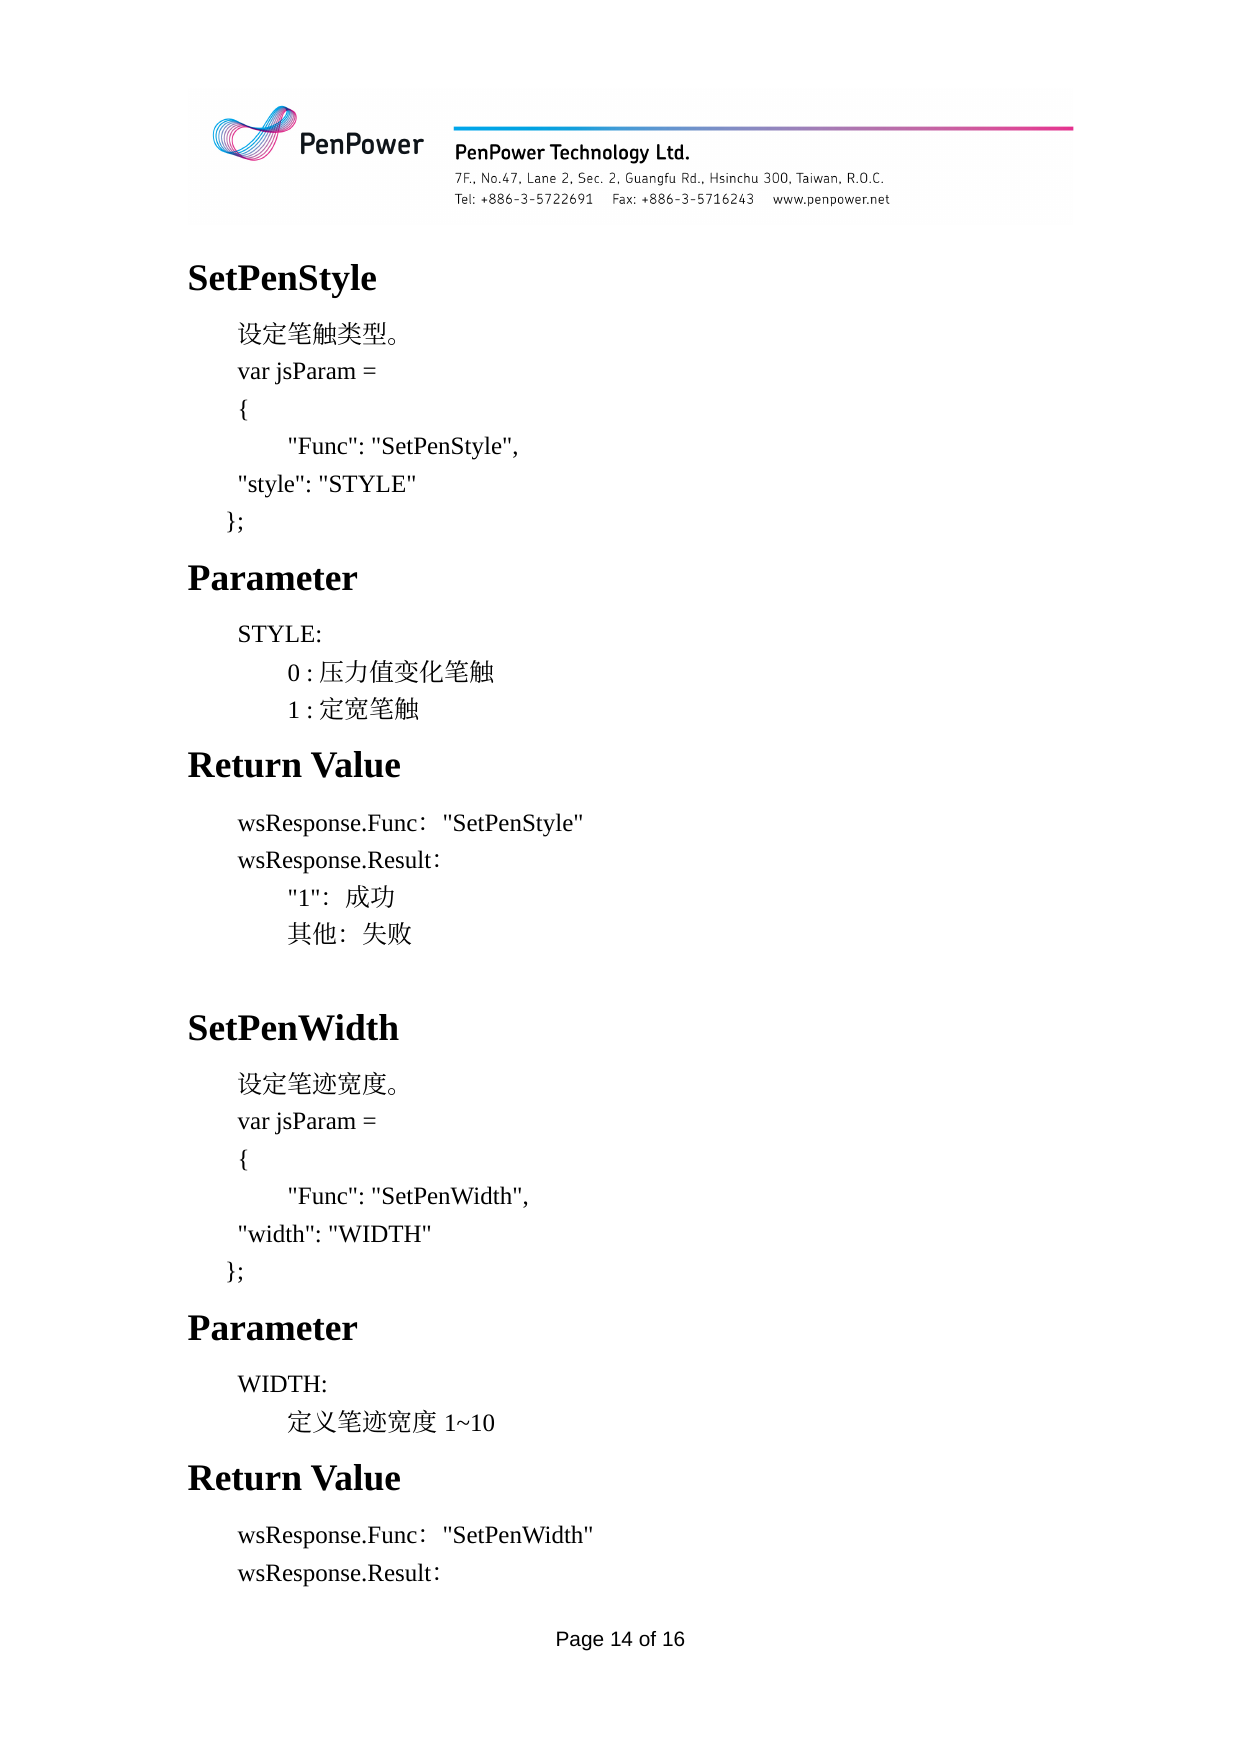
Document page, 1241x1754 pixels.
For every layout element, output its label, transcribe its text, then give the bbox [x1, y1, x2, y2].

text "Func": "SetPenStyle", [187, 427, 1053, 464]
text "Func": "SetPenWidth", [187, 1177, 1053, 1214]
text wsResponse.Result： [187, 1552, 1053, 1589]
text Parameter [187, 1289, 1053, 1364]
text var jsParam = [187, 352, 1053, 389]
text "width": "WIDTH" [187, 1214, 1053, 1252]
text }; [187, 502, 1053, 539]
text Return Value [187, 727, 1053, 802]
text { [187, 389, 1053, 427]
text 其他：失败 [237, 914, 1053, 952]
text 1 : 定宽笔触 [187, 689, 1053, 727]
text "style": "STYLE" [187, 464, 1053, 502]
text wsResponse.Func："SetPenWidth" [187, 1514, 1053, 1552]
text 设定笔触类型。 [187, 314, 1053, 352]
text 定义笔迹宽度 1~10 [237, 1402, 1053, 1439]
text Return Value [187, 1439, 1053, 1514]
text SetPenStyle [187, 239, 1053, 314]
text WIDTH: [187, 1364, 1053, 1402]
text STYLE: [187, 614, 1053, 652]
text }; [187, 1252, 1053, 1289]
text wsResponse.Func："SetPenStyle" [187, 802, 1053, 839]
text 设定笔迹宽度。 [187, 1064, 1053, 1102]
text { [187, 1139, 1053, 1177]
text Parameter [187, 539, 1053, 614]
text var jsParam = [187, 1102, 1053, 1139]
picture [187, 88, 1074, 225]
text wsResponse.Result： [187, 839, 1053, 877]
text "1"：成功 [187, 877, 1053, 914]
text SetPenWidth [187, 989, 1053, 1064]
text 0 : 压力值变化笔触 [187, 652, 1053, 689]
